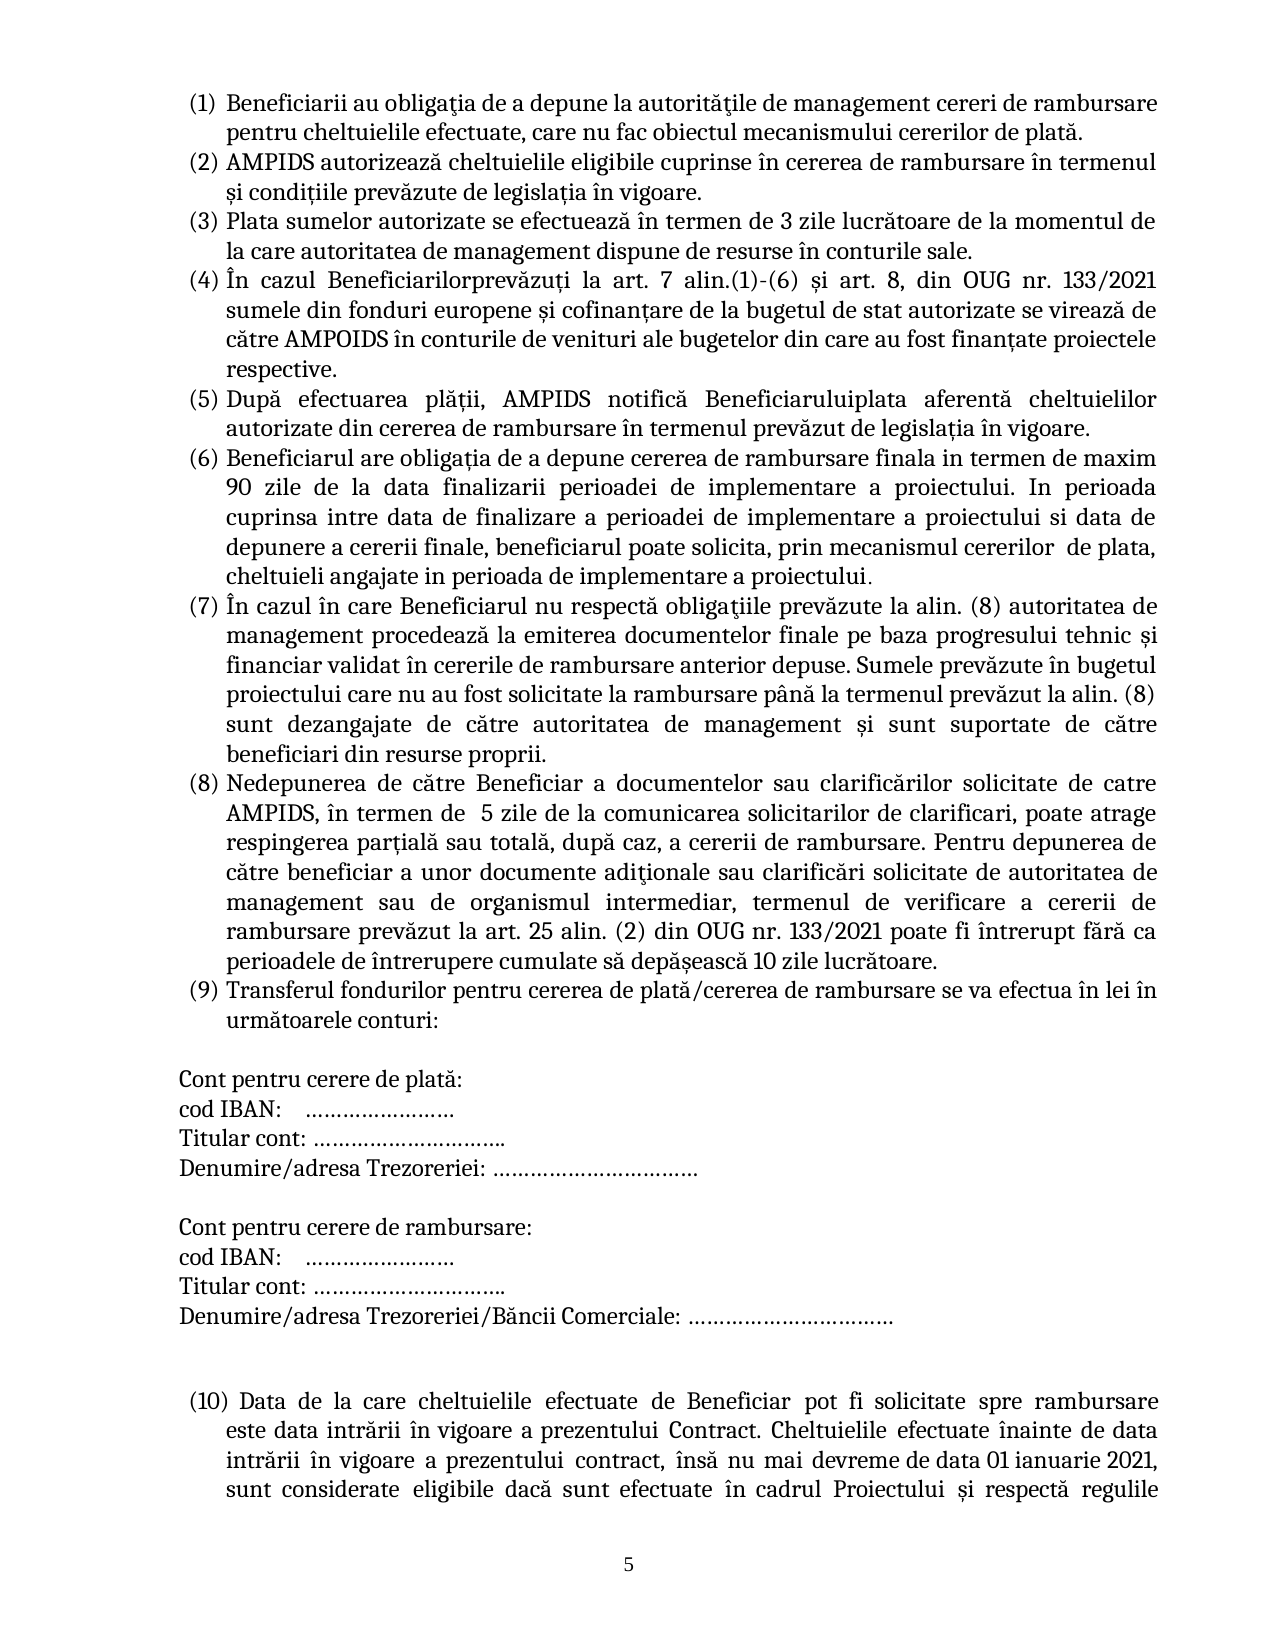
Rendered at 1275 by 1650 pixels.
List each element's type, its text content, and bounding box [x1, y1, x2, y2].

list După efectuarea plății, AMPIDS notifică Beneficiaruluiplata aferentă cheltuielilor autorizate din cererea de rambursare în termenul prevăzut de legislația în vigoare. [188, 384, 1158, 443]
list În cazul în care Beneficiarul nu respectă obligaţiile prevăzute la alin. (8) autoritatea de management procedează la emiterea documentelor finale pe baza progresului tehnic şi financiar validat în cererile de rambursare anterior depuse. Sumele prevăzute în bugetul proiectului care nu au fost solicitate la rambursare până la termenul prevăzut la alin. (8) sunt dezangajate de către autoritatea de management şi sunt suportate de către beneficiari din resurse proprii. [188, 592, 1158, 768]
text Cont pentru cerere de rambursare: [179, 1213, 1159, 1242]
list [188, 1387, 1159, 1504]
text Cont pentru cerere de plată: [179, 1065, 1159, 1094]
list Nedepunerea de către Beneficiar a documentelor sau clarificărilor solicitate de catre AMPIDS, în termen de 5 zile de la comunicarea solicitarilor de clarificari, poate atrage respingerea parțială sau totală, după caz, a cererii de rambursare. Pentru depunerea de către beneficiar a unor documente adiţionale sau clarificări solicitate de autoritatea de management sau de organismul intermediar, termenul de verificare a cererii de rambursare prevăzut la art. 25 alin. (2) din OUG nr. 133/2021 poate fi întrerupt fără ca perioadele de întrerupere cumulate să depăşească 10 zile lucrătoare. [188, 769, 1158, 975]
list Plata sumelor autorizate se efectuează în termen de 3 zile lucrătoare de la momentul de la care autoritatea de management dispune de resurse în conturile sale. [188, 207, 1158, 265]
text Denumire/adresa Trezoreriei/Băncii Comerciale: …………………………… [179, 1302, 1159, 1330]
list Transferul fondurilor pentru cererea de plată/cererea de rambursare se va efectua în lei în următoarele conturi: [188, 976, 1159, 1034]
text Titular cont: …………………………. [179, 1272, 1159, 1301]
text Titular cont: …………………………. [179, 1124, 1159, 1153]
list Beneficiarii au obligaţia de a depune la autorităţile de management cereri de rambursare pentru cheltuielile efectuate, care nu fac obiectul mecanismului cererilor de plată. [188, 89, 1158, 147]
list În cazul Beneficiarilorprevăzuți la art. 7 alin.(1)-(6) și art. 8, din OUG nr. 133/2021 sumele din fonduri europene și cofinanțare de la bugetul de stat autorizate se virează de către AMPOIDS în conturile de venituri ale bugetelor din care au fost finanțate proiectele respective. [188, 266, 1158, 384]
list AMPIDS autorizează cheltuielile eligibile cuprinse în cererea de rambursare în termenul și condițiile prevăzute de legislația în vigoare. [188, 148, 1158, 206]
text cod IBAN: …………………… [179, 1242, 1159, 1271]
text Denumire/adresa Trezoreriei: …………………………… [179, 1154, 1159, 1182]
list Beneficiarul are obligația de a depune cererea de rambursare finala in termen de maxim 90 zile de la data finalizarii perioadei de implementare a proiectului. In perioada cuprinsa intre data de finalizare a perioadei de implementare a proiectului si data de depunere a cererii finale, beneficiarul poate solicita, prin mecanismul cererilor de plata, cheltuieli angajate in perioada de implementare a proiectului. [188, 444, 1158, 591]
text cod IBAN: …………………… [179, 1094, 1159, 1123]
